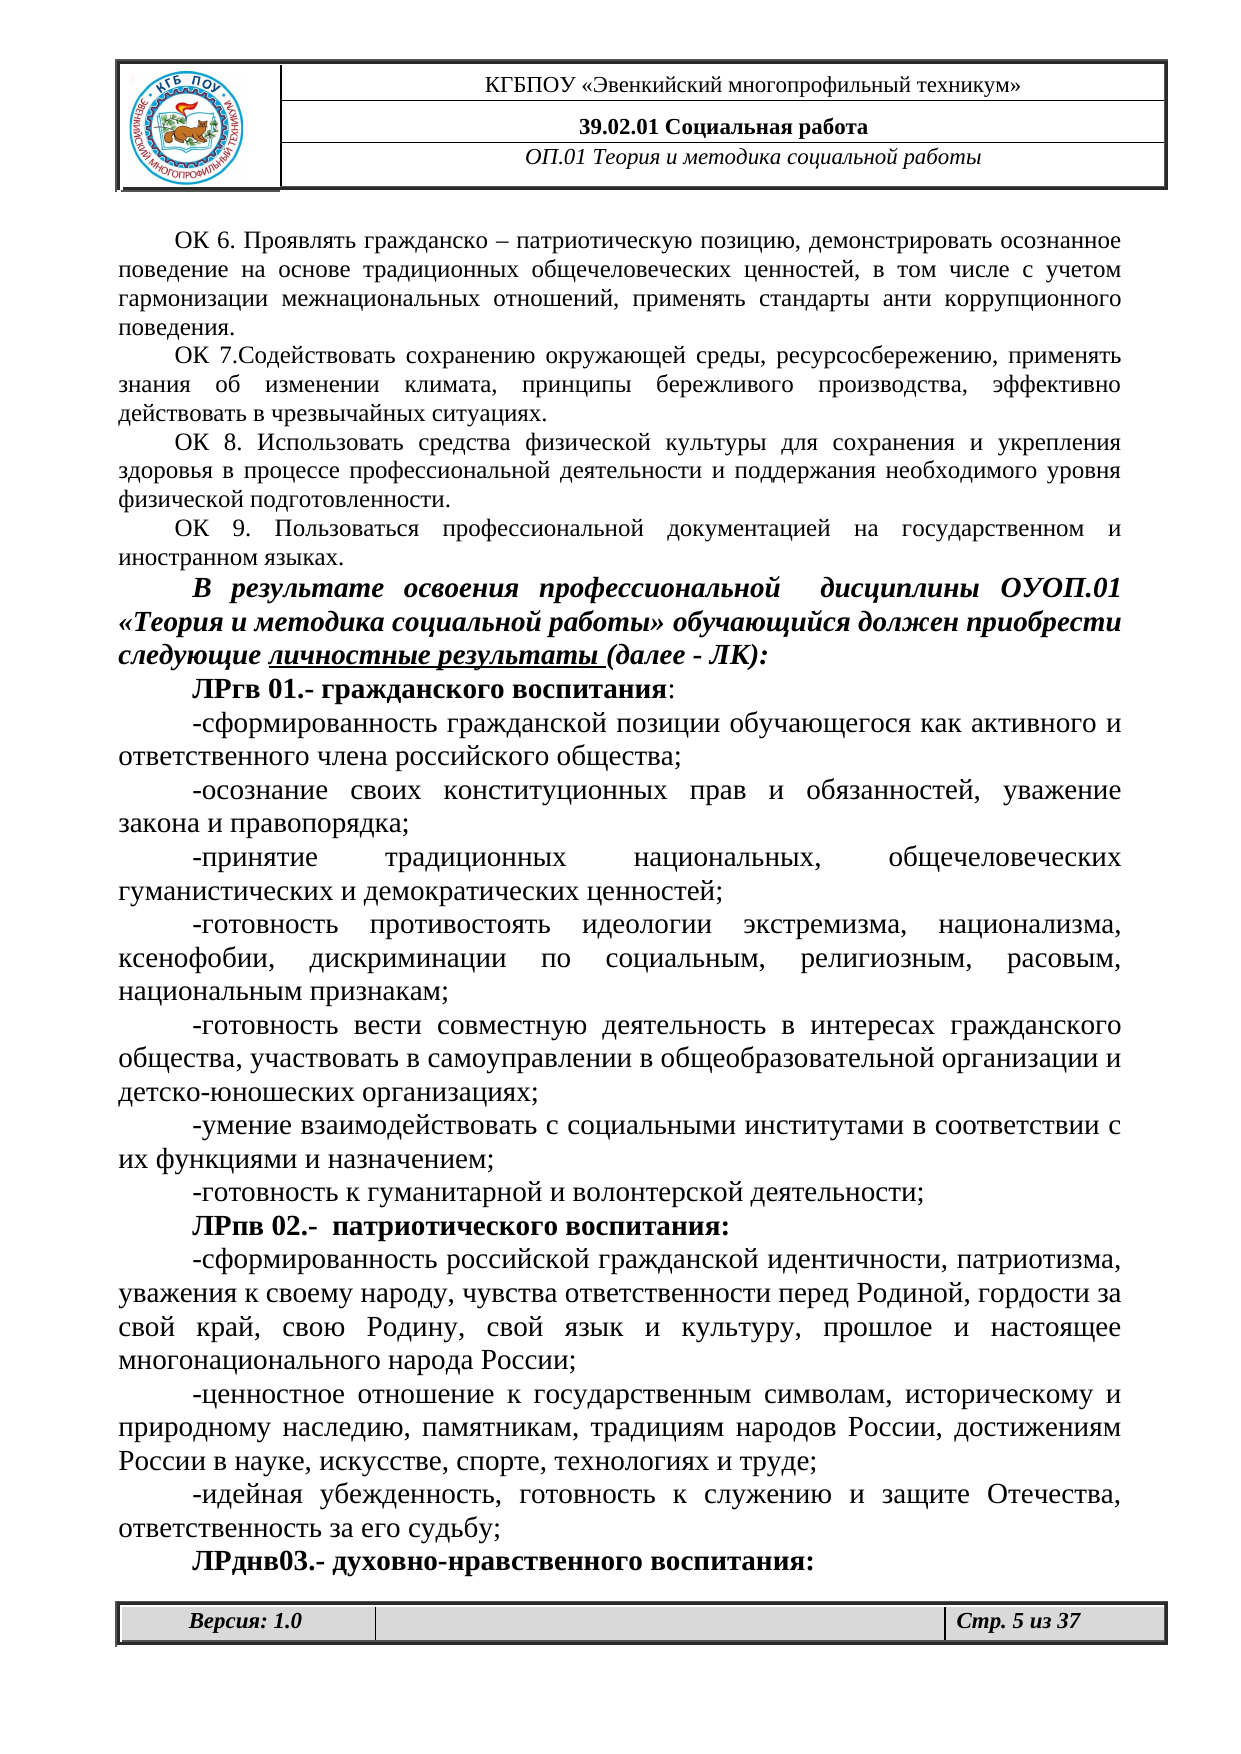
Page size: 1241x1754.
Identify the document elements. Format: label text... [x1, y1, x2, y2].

text -идейная убежденность, готовность к служению и защите Отечества, ответственность за его судьбу; [118, 1476, 1122, 1543]
text -готовность противостоять идеологии экстремизма, национализма, ксенофобии, дискриминации по социальным, религиозным, расовым, национальным признакам; [118, 906, 1122, 1007]
picture [129, 71, 244, 186]
text -сформированность гражданской позиции обучающегося как активного и ответственного члена российского общества; [118, 705, 1122, 772]
text ОК 8. Использовать средства физической культуры для сохранения и укрепления здоровья в процессе профессиональной деятельности и поддержания необходимого уровня физической подготовленности. [118, 427, 1122, 513]
text -осознание своих конституционных прав и обязанностей, уважение закона и правопорядка; [118, 772, 1122, 839]
text В результате освоения профессиональной дисциплины ОУОП.01 «Теория и методика социальной работы» обучающийся должен приобрести следующие личностные результаты (далее - ЛК): [118, 570, 1122, 671]
text -умение взаимодействовать с социальными институтами в соответствии с их функциями и назначением; [118, 1107, 1122, 1174]
text ЛРгв 01.- гражданского воспитания: [118, 671, 1122, 705]
text -сформированность российской гражданской идентичности, патриотизма, уважения к своему народу, чувства ответственности перед Родиной, гордости за свой край, свою Родину, свой язык и культуру, прошлое и настоящее многонационального народа России; [118, 1242, 1122, 1376]
picture [129, 71, 176, 119]
text ОК 9. Пользоваться профессиональной документацией на государственном и иностранном языках. [118, 513, 1122, 570]
text -ценностное отношение к государственным символам, историческому и природному наследию, памятникам, традициям народов России, достижениям России в науке, искусстве, спорте, технологиях и труде; [118, 1376, 1122, 1476]
text ЛРднв03.- духовно-нравственного воспитания: [118, 1543, 1122, 1577]
text -готовность вести совместную деятельность в интересах гражданского общества, участвовать в самоуправлении в общеобразовательной организации и детско-юношеских организациях; [118, 1007, 1122, 1107]
text -принятие традиционных национальных, общечеловеческих гуманистических и демократических ценностей; [118, 839, 1122, 906]
text ОК 7.Содействовать сохранению окружающей среды, ресурсосбережению, применять знания об изменении климата, принципы бережливого производства, эффективно действовать в чрезвычайных ситуациях. [118, 340, 1122, 427]
text ЛРпв 02.- патриотического воспитания: [118, 1208, 1122, 1242]
text -готовность к гуманитарной и волонтерской деятельности; [118, 1174, 1122, 1208]
text ОК 6. Проявлять гражданско – патриотическую позицию, демонстрировать осознанное поведение на основе традиционных общечеловеческих ценностей, в том числе с учетом гармонизации межнациональных отношений, применять стандарты анти коррупционного поведения. [118, 225, 1122, 340]
